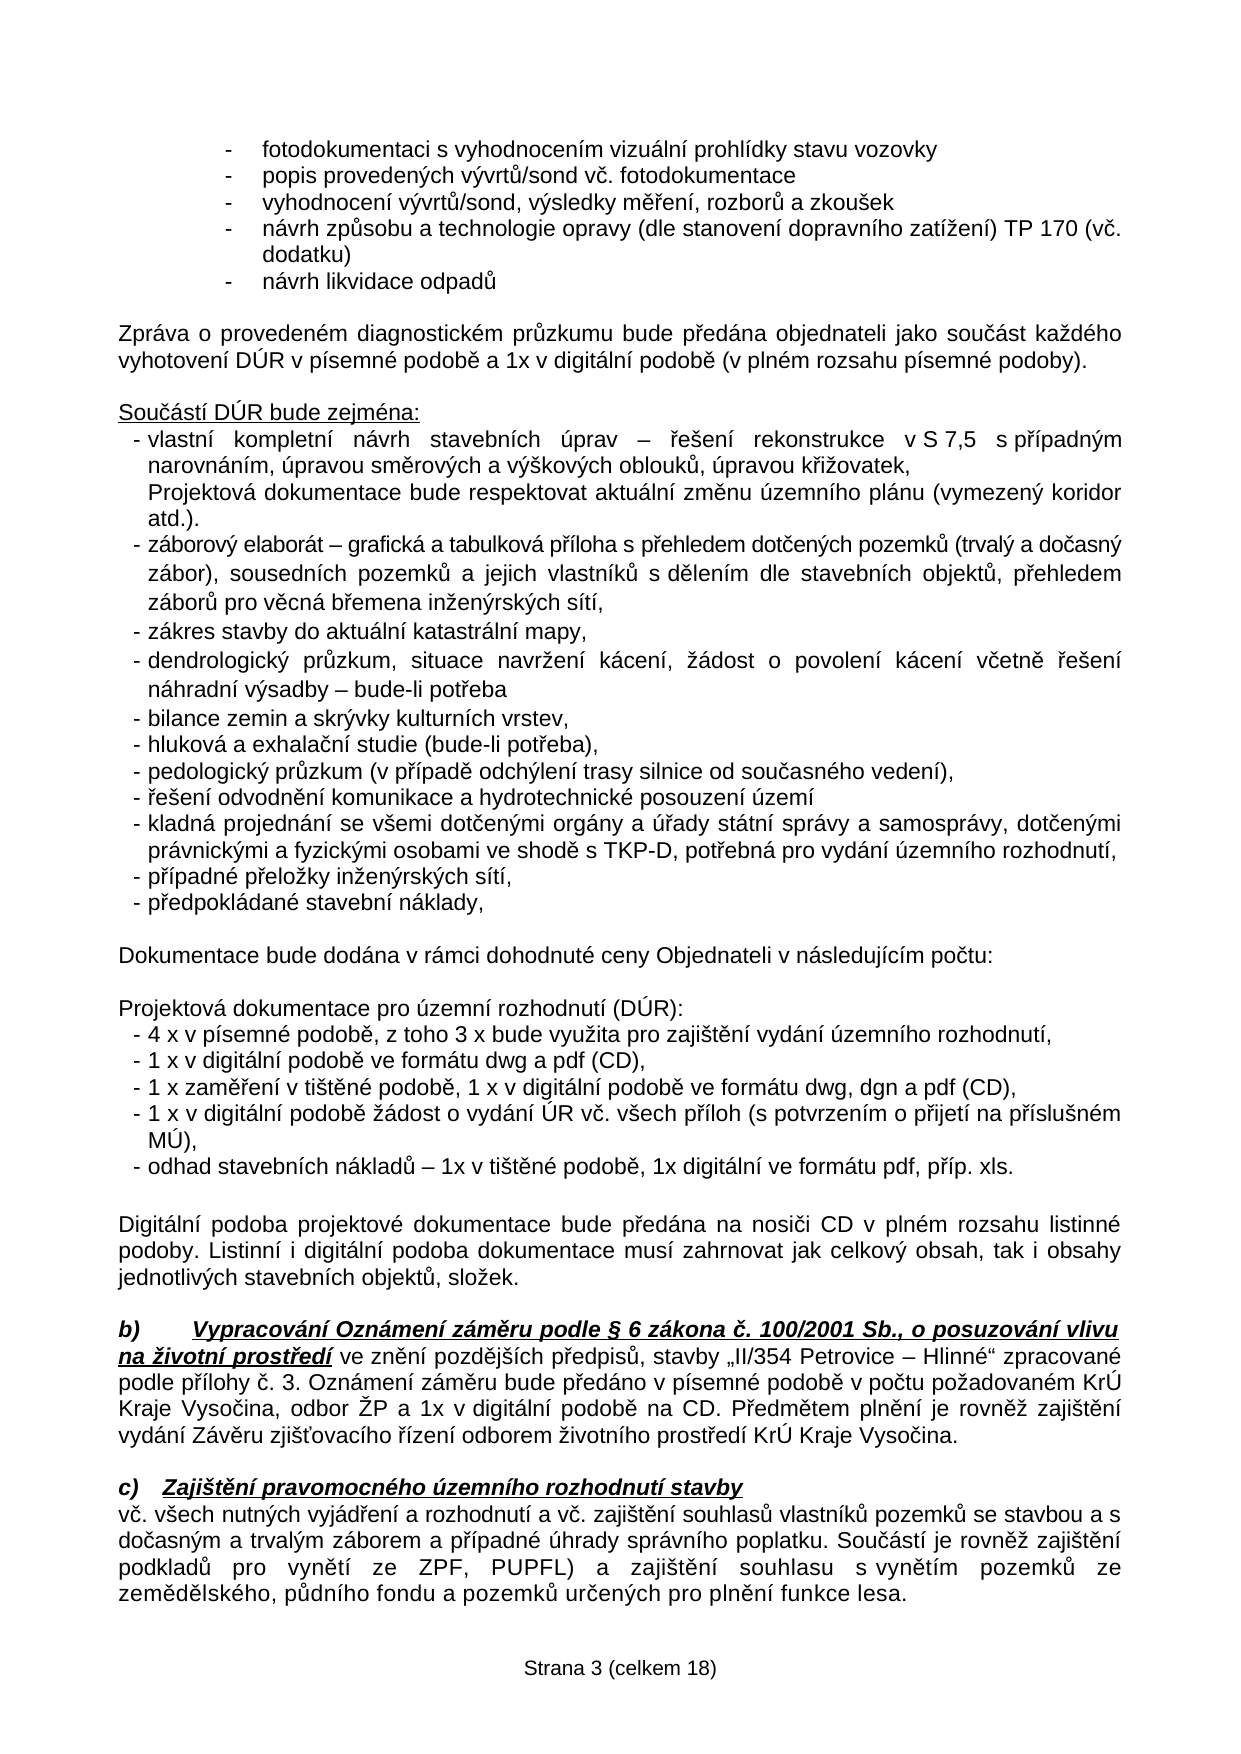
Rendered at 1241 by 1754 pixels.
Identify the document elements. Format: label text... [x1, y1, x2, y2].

list odhad stavebních nákladů – 1x v tištěné podobě, 1x digitální ve formátu pdf, příp. xls. [133, 1153, 1122, 1179]
list Vypracování Oznámení záměru podle § 6 zákona č. 100/2001 Sb., o posuzování vlivu na životní prostředí ve znění pozdějších předpisů, stavby „II/354 Petrovice – Hlinné“ zpracované podle přílohy č. 3. Oznámení záměru bude předáno v písemné podobě v počtu požadovaném KrÚ Kraje Vysočina, odbor ŽP a 1x v digitální podobě na CD. Předmětem plnění je rovněž zajištění vydání Závěru zjišťovacího řízení odborem životního prostředí KrÚ Kraje Vysočina. [118, 1316, 1122, 1448]
list popis provedených vývrtů/sond vč. fotodokumentace [224, 162, 1122, 188]
text Dokumentace bude dodána v rámci dohodnuté ceny Objednateli v následujícím počtu: [118, 942, 1122, 968]
list vlastní kompletní návrh stavebních úprav – řešení rekonstrukce v S 7,5 s případným narovnáním, úpravou směrových a výškových oblouků, úpravou křižovatek, [133, 426, 1122, 478]
list předpokládané stavební náklady, [133, 889, 1122, 916]
list případné přeložky inženýrských sítí, [133, 863, 1122, 889]
list návrh likvidace odpadů [224, 268, 1122, 294]
list zákres stavby do aktuální katastrální mapy, [133, 618, 1122, 644]
list záborový elaborát – grafická a tabulková příloha s přehledem dotčených pozemků (trvalý a dočasný zábor), sousedních pozemků a jejich vlastníků s dělením dle stavebních objektů, přehledem záborů pro věcná břemena inženýrských sítí, [133, 531, 1122, 615]
text vč. všech nutných vyjádření a rozhodnutí a vč. zajištění souhlasů vlastníků pozemků se stavbou a s dočasným a trvalým záborem a případné úhrady správního poplatku. Součástí je rovněž zajištění podkladů pro vynětí ze ZPF, PUPFL) a zajištění souhlasu s vynětím pozemků ze zemědělského, půdního fondu a pozemků určených pro plnění funkce lesa. [118, 1501, 1122, 1606]
list bilance zemin a skrývky kulturních vrstev, [133, 705, 1122, 731]
list 1 x v digitální podobě ve formátu dwg a pdf (CD), [133, 1047, 1122, 1074]
list dendrologický průzkum, situace navržení kácení, žádost o povolení kácení včetně řešení náhradní výsadby – bude-li potřeba [133, 647, 1122, 702]
list fotodokumentaci s vyhodnocením vizuální prohlídky stavu vozovky [224, 136, 1122, 162]
text Součástí DÚR bude zejména: [118, 399, 1122, 426]
list 1 x v digitální podobě žádost o vydání ÚR vč. všech příloh (s potvrzením o přijetí na příslušném MÚ), [133, 1100, 1122, 1153]
list vyhodnocení vývrtů/sond, výsledky měření, rozborů a zkoušek [224, 188, 1122, 215]
text Digitální podoba projektové dokumentace bude předána na nosiči CD v plném rozsahu listinné podoby. Listinní i digitální podoba dokumentace musí zahrnovat jak celkový obsah, tak i obsahy jednotlivých stavebních objektů, složek. [118, 1211, 1122, 1290]
text Zpráva o provedeném diagnostickém průzkumu bude předána objednateli jako součást každého vyhotovení DÚR v písemné podobě a 1x v digitální podobě (v plném rozsahu písemné podoby). [118, 320, 1122, 373]
list řešení odvodnění komunikace a hydrotechnické posouzení území [133, 784, 1122, 810]
list kladná projednání se všemi dotčenými orgány a úřady státní správy a samosprávy, dotčenými právnickými a fyzickými osobami ve shodě s TKP-D, potřebná pro vydání územního rozhodnutí, [133, 810, 1122, 863]
list 1 x zaměření v tištěné podobě, 1 x v digitální podobě ve formátu dwg, dgn a pdf (CD), [133, 1074, 1122, 1100]
list 4 x v písemné podobě, z toho 3 x bude využita pro zajištění vydání územního rozhodnutí, [133, 1021, 1122, 1047]
list Projektová dokumentace bude respektovat aktuální změnu územního plánu (vymezený koridor atd.). [148, 478, 1122, 531]
text Projektová dokumentace pro územní rozhodnutí (DÚR): [118, 995, 1122, 1021]
list hluková a exhalační studie (bude-li potřeba), [133, 731, 1122, 758]
list návrh způsobu a technologie opravy (dle stanovení dopravního zatížení) TP 170 (vč. dodatku) [224, 215, 1122, 268]
list Zajištění pravomocného územního rozhodnutí stavby [118, 1474, 1122, 1501]
list pedologický průzkum (v případě odchýlení trasy silnice od současného vedení), [133, 758, 1122, 784]
